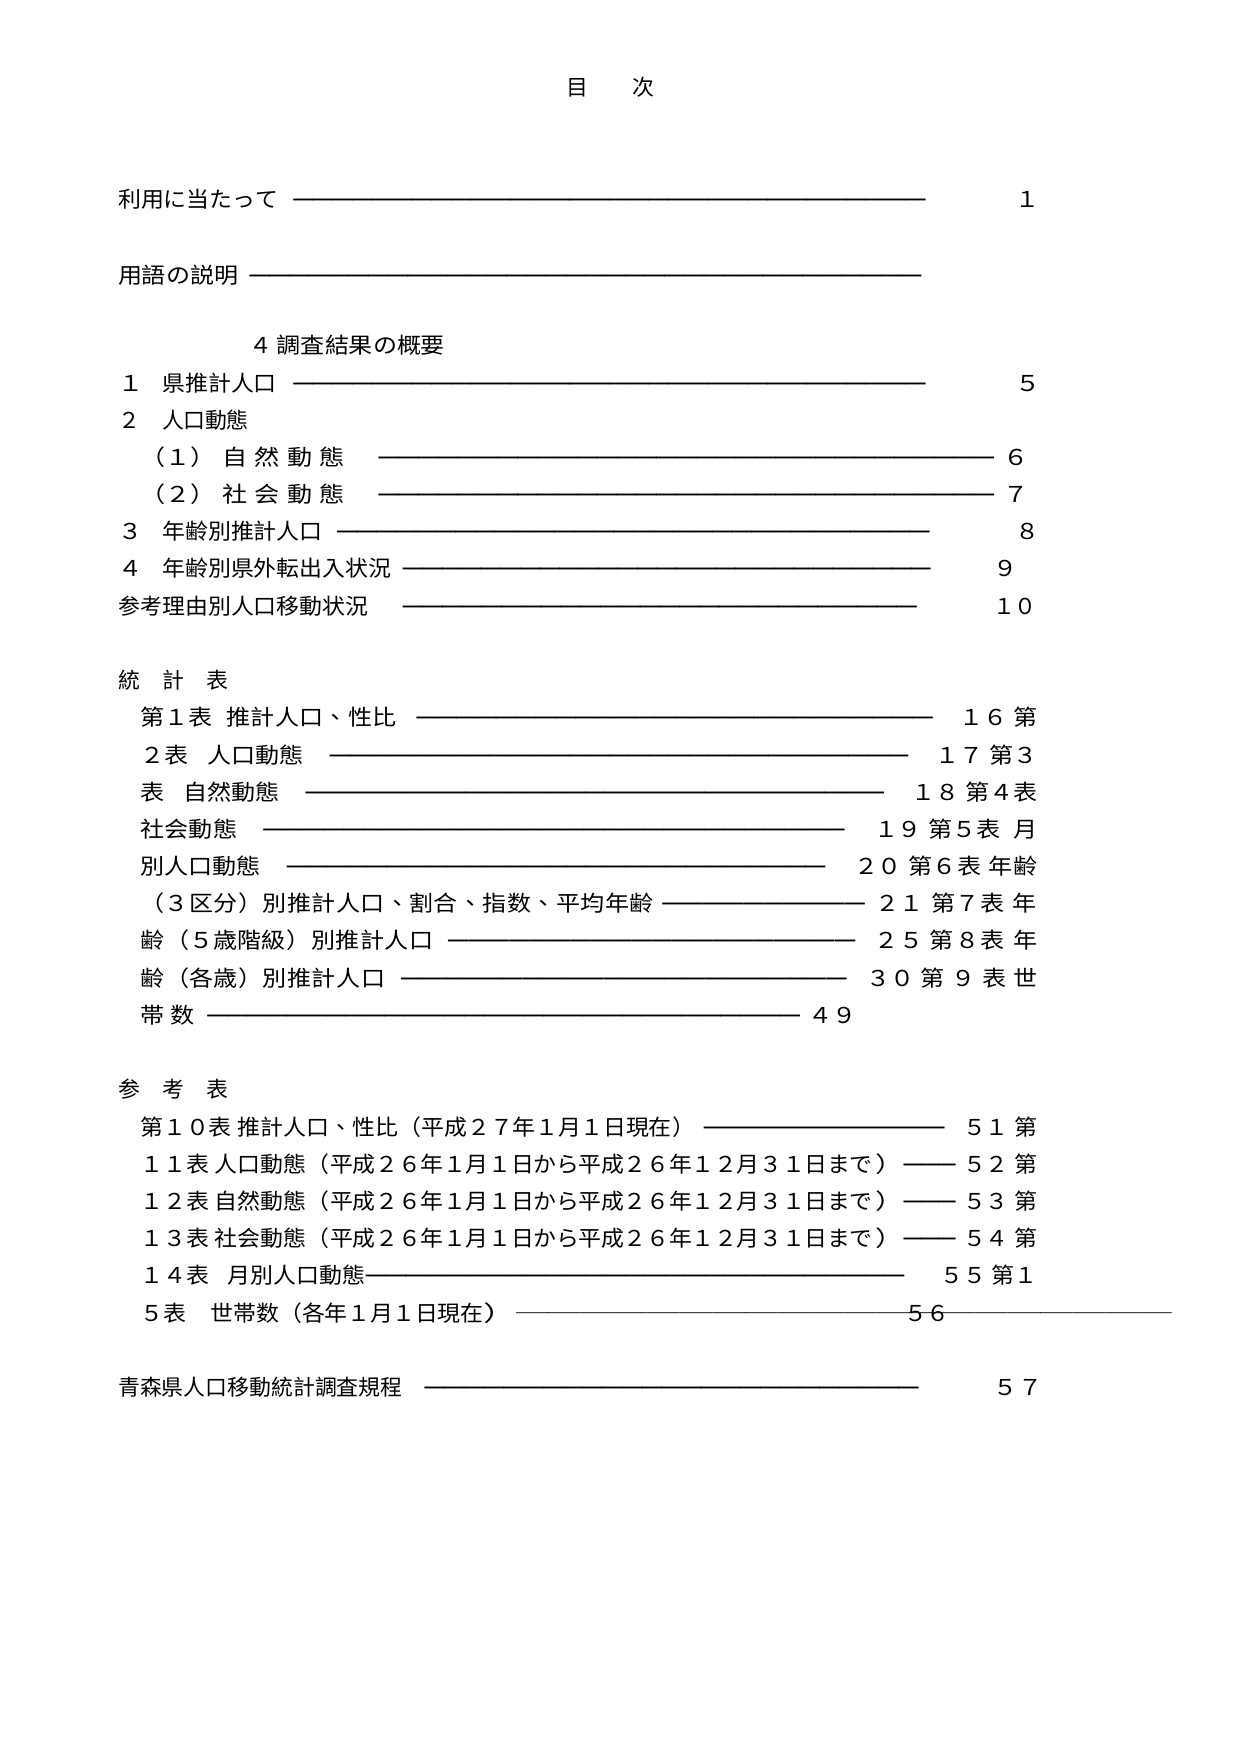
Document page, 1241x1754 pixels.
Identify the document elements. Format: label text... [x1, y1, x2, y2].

text 第１０表 推計人口、性比（平成２７年１月１日現在） ──────────── ５１ 第１１表 人口動態（平成２６年１月１日から平成２６年１２月３１日まで）─── ５２ 第１２表 自然動態（平成２６年１月１日から平成２６年１２月３１日まで）─── ５３ 第１３表 社会動態（平成２６年１月１日から平成２６年１２月３１日まで）─── ５４ 第１４表 月別人口動態─────────────────────────── ５５ 第１５表 世帯数（各年１月１日現在）──────────────────── ５６ [140, 1112, 1038, 1327]
text 用語の説明 ────────────────────────────────── ４ 調査結果の概要 [118, 220, 1038, 360]
text 利用に当たって ──────────────────────────────── １ [118, 184, 1192, 213]
text 青森県人口移動統計調査規程 ───────────────────────── ５７ [118, 1372, 1192, 1402]
text 目 次 [567, 72, 1192, 101]
text １ 県推計人口 ──────────────────────────────── ５ [118, 368, 1192, 397]
text 第１表 推計人口、性比 ────────────────────────── １６ 第２表 人口動態 ───────────────────────────── １７ 第３表 自然動態 ───────────────────────────── １８ 第４表 社会動態 ───────────────────────────── １９ 第５表 月別人口動態 ─────────────────────────── ２０ 第６表 年齢（３区分）別推計人口、割合、指数、平均年齢 ────────── ２１ 第７表 年齢（５歳階級）別推計人口 ──────────────────── ２５ 第８表 年齢（各歳）別推計人口 ────────────────────── ３０ 第 ９ 表 世 帯 数 ────────────────────────────── ４９ [140, 702, 1038, 1030]
text ３ 年齢別推計人口 ────────────────────────────── ８ [118, 516, 1192, 546]
text ４ 年齢別県外転出入状況 ─────────────────────────── ９ 参考 理由別人口移動状況 ────────────────────────── １０ [118, 553, 1038, 621]
text 統 計 表 [118, 665, 1192, 695]
text （２） 社 会 動 態 ─────────────────────────────── ７ [140, 479, 1192, 509]
text （１） 自 然 動 態 ─────────────────────────────── ６ [140, 442, 1192, 472]
text 参 考 表 [118, 1074, 1192, 1104]
text ２ 人口動態 [118, 405, 1192, 434]
